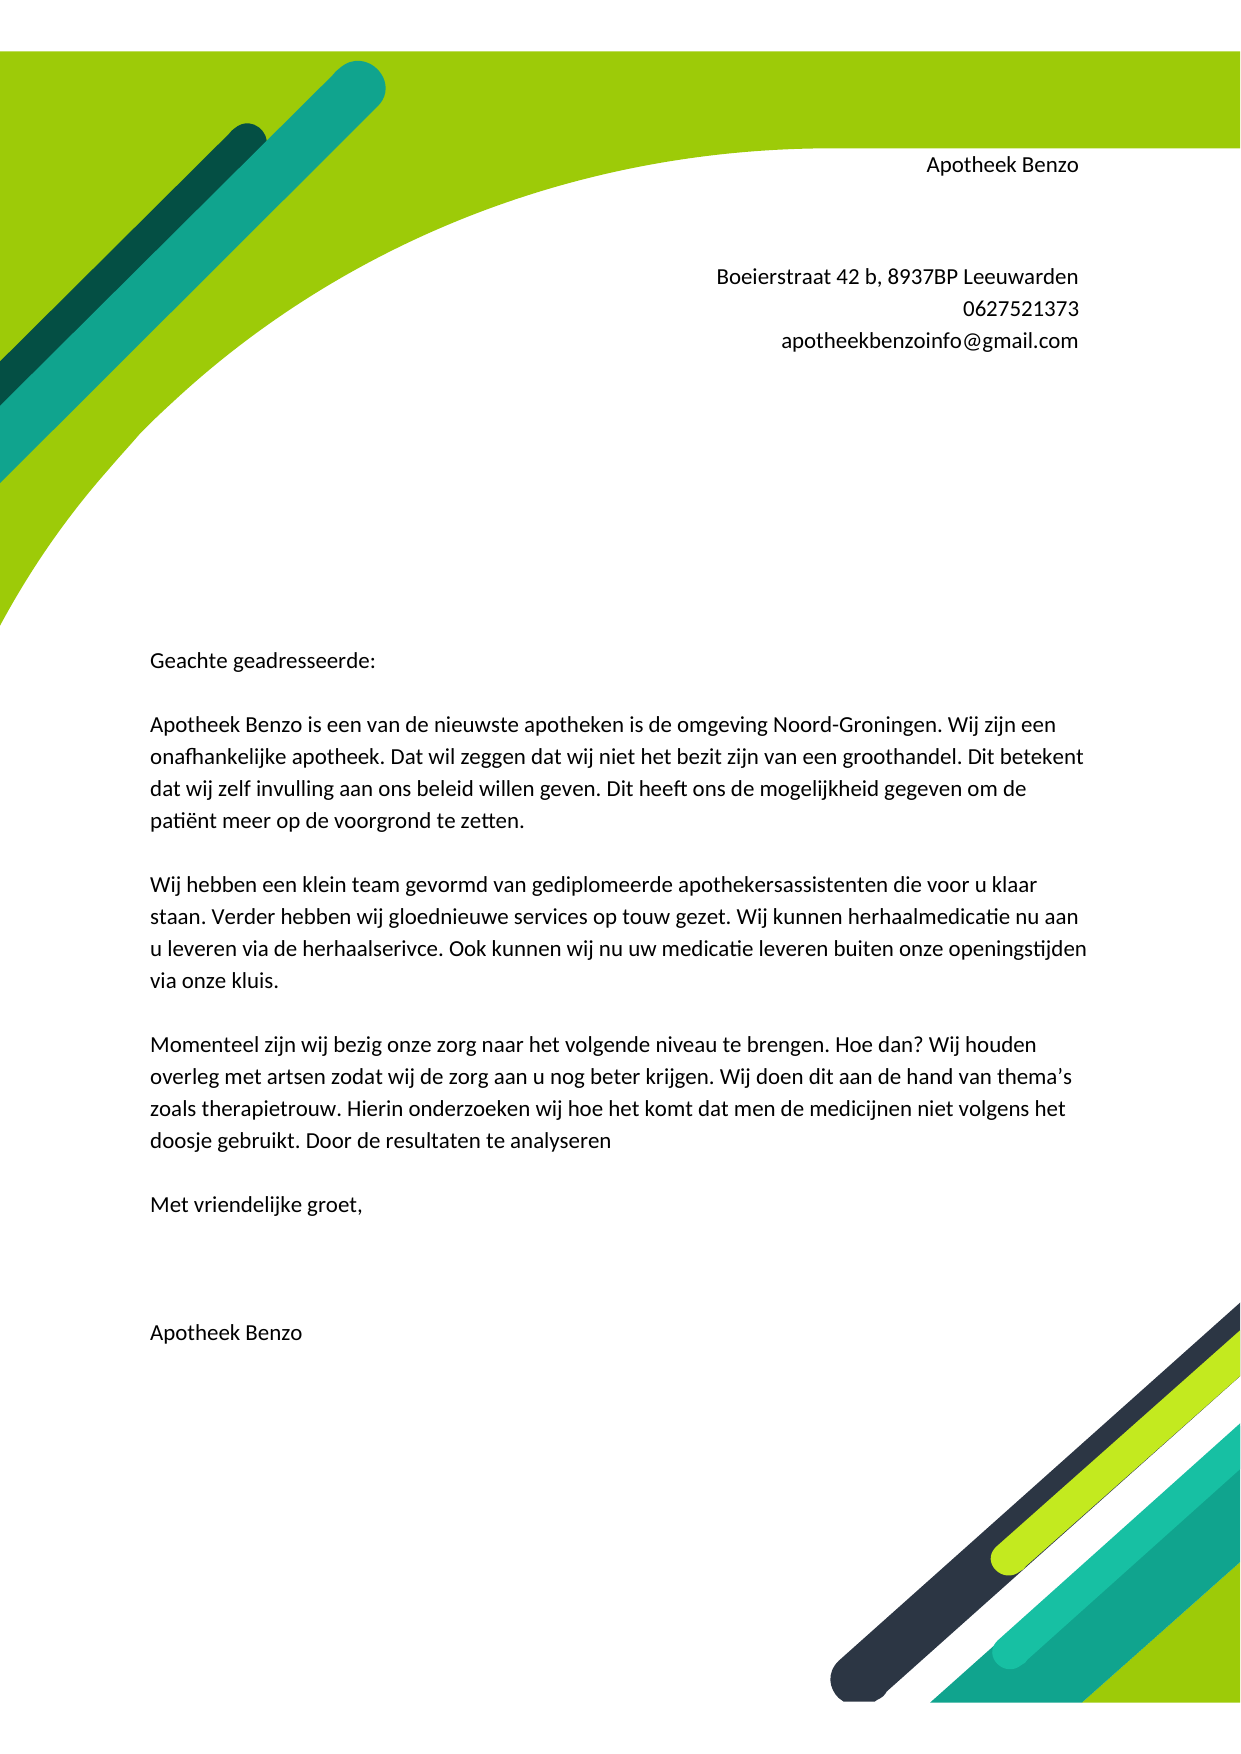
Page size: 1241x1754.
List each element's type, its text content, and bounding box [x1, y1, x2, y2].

table_cell Boeierstraat 42 b, 8937BP Leeuwarden 0627521373 apotheekbenzoinfo@gmail.com [150, 262, 1090, 439]
text Wij hebben een klein team gevormd van gediplomeerde apothekersassistenten die voor u klaar staan. Verder hebben wij gloednieuwe services op touw gezet. Wij kunnen herhaalmedicatie nu aan u leveren via de herhaalserivce. Ook kunnen wij nu uw medicatie leveren buiten onze openingstijden via onze kluis. [150, 870, 1090, 994]
text Apotheek Benzo is een van de nieuwste apotheken is de omgeving Noord-Groningen. Wij zijn een onafhankelijke apotheek. Dat wil zeggen dat wij niet het bezit zijn van een groothandel. Dit betekent dat wij zelf invulling aan ons beleid willen geven. Dit heeft ons de mogelijkheid gegeven om de patiënt meer op de voorgrond te zetten. [150, 710, 1090, 834]
table_header Apotheek Benzo [150, 150, 1090, 262]
text Geachte : [150, 647, 1090, 674]
text Momenteel zijn wij bezig onze zorg naar het volgende niveau te brengen. Hoe dan? Wij houden overleg met artsen zodat wij de zorg aan u nog beter krijgen. Wij doen dit aan de hand van thema’s zoals therapietrouw. Hierin onderzoeken wij hoe het komt dat men de medicijnen niet volgens het doosje gebruikt. Door de resultaten te analyseren [150, 1030, 1090, 1154]
text Apotheek Benzo [150, 1318, 1090, 1346]
